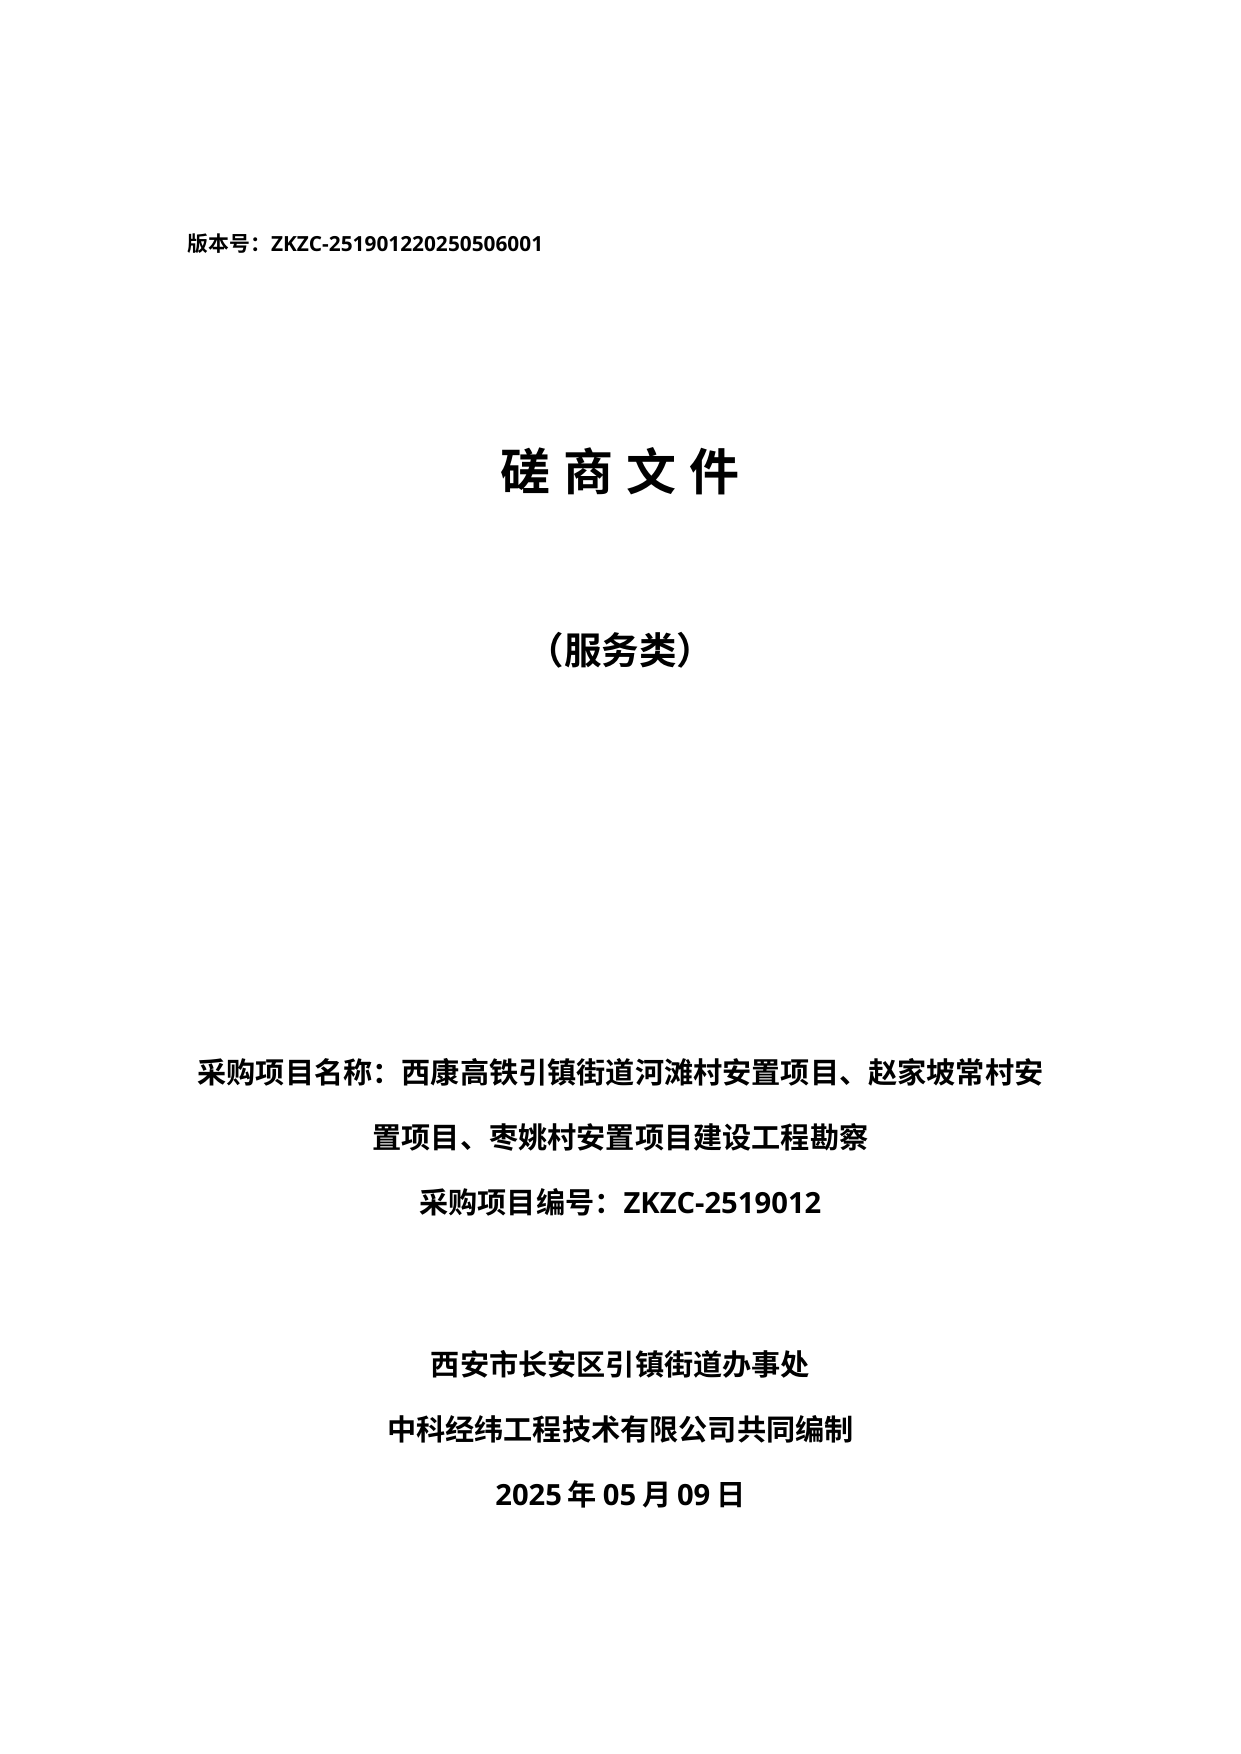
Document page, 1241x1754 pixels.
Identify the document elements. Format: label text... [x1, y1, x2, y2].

text 采购项目名称：西康高铁引镇街道河滩村安置项目、赵家坡常村安置项目、枣姚村安置项目建设工程勘察 [187, 1039, 1053, 1169]
text 采购项目编号：ZKZC-2519012 [187, 1169, 1053, 1332]
text （服务类） [187, 617, 1053, 1039]
text 版本号：ZKZC-251901220250506001 [187, 227, 1053, 422]
text 磋 商 文 件 [187, 422, 1053, 617]
text 2025年05月09日 [187, 1462, 1053, 1527]
text 西安市长安区引镇街道办事处 [187, 1332, 1053, 1397]
text 中科经纬工程技术有限公司共同编制 [187, 1397, 1053, 1462]
